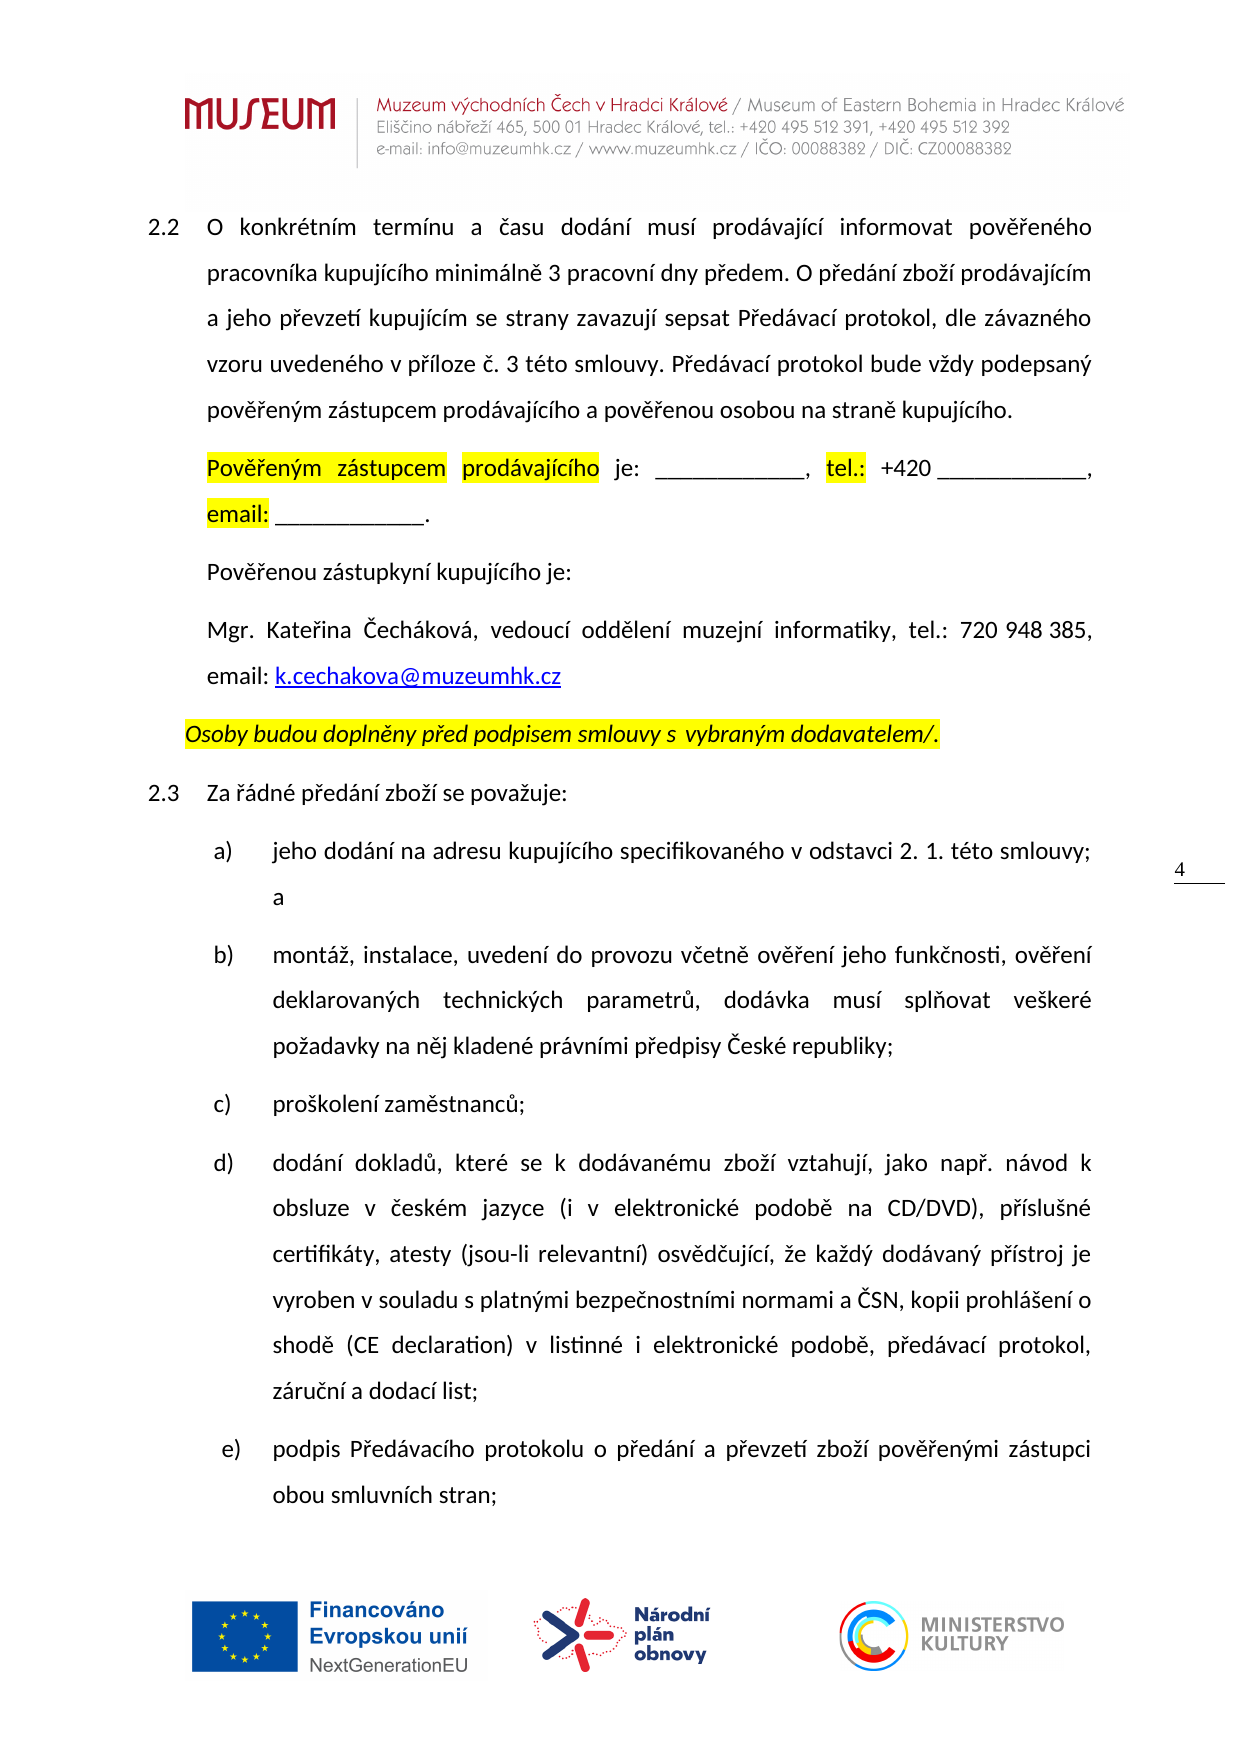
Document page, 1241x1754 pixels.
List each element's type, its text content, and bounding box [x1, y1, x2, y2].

list podpis Předávacího protokolu o předání a převzetí zboží pověřenými zástupci obou smluvních stran; [221, 1434, 1093, 1510]
list O konkrétním termínu a času dodání musí prodávající informovat pověřeného pracovníka kupujícího minimálně 3 pracovní dny předem. O předání zboží prodávajícím a jeho převzetí kupujícím se strany zavazují sepsat Předávací protokol, dle závazného vzoru uvedeného v příloze č. 3 této smlouvy. Předávací protokol bude vždy podepsaný pověřeným zástupcem prodávajícího a pověřenou osobou na straně kupujícího. [148, 211, 1093, 424]
list Za řádné předání zboží se považuje: [148, 777, 1093, 807]
text Pověřeným zástupcem prodávajícího je: ____________, tel.: +420 ____________, email: ____________. [207, 452, 1093, 528]
picture [839, 1601, 1064, 1671]
picture [184, 73, 1130, 212]
list dodání dokladů, které se k dodávanému zboží vztahují, jako např. návod k obsluze v českém jazyce (i v elektronické podobě na CD/DVD), příslušné certifikáty, atesty (jsou-li relevantní) osvědčující, že každý dodávaný přístroj je vyroben v souladu s platnými bezpečnostními normami a ČSN, kopii prohlášení o shodě (CE declaration) v listinné i elektronické podobě, předávací protokol, záruční a dodací list; [213, 1147, 1093, 1406]
list jeho dodání na adresu kupujícího specifikovaného v odstavci 2. 1. této smlouvy; a [213, 835, 1093, 911]
text Mgr. Kateřina Čecháková, vedoucí oddělení muzejní informatiky, tel.: 720 948 385, email: k.cechakova@muzeumhk.cz [207, 614, 1093, 691]
list montáž, instalace, uvedení do provozu včetně ověření jeho funkčnosti, ověření deklarovaných technických parametrů, dodávka musí splňovat veškeré požadavky na něj kladené právními předpisy České republiky; [213, 939, 1093, 1061]
picture [184, 1590, 488, 1681]
text Pověřenou zástupkyní kupujícího je: [207, 556, 1093, 587]
list proškolení zaměstnanců; [213, 1088, 1093, 1119]
text Osoby budou doplněny před podpisem smlouvy s vybraným dodavatelem/. [185, 718, 1093, 749]
picture [533, 1598, 711, 1672]
